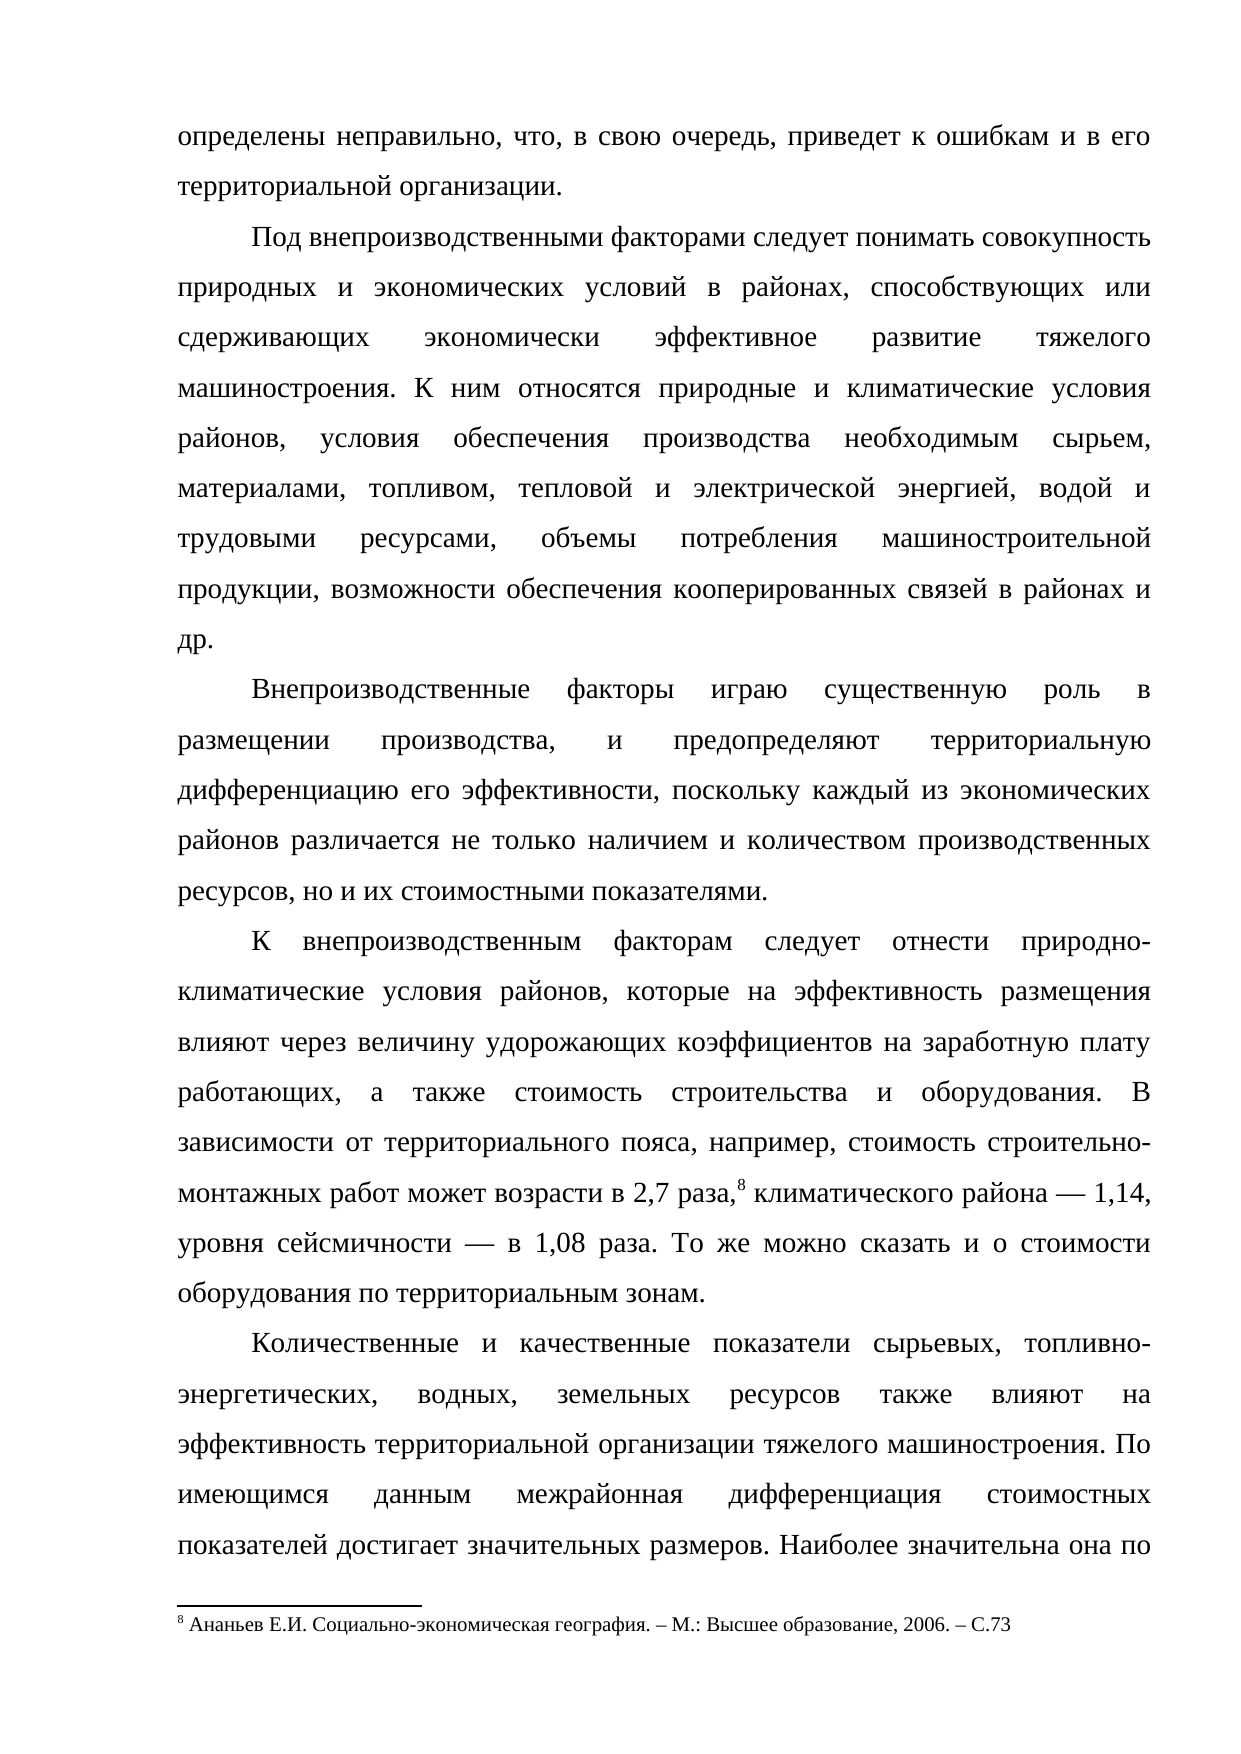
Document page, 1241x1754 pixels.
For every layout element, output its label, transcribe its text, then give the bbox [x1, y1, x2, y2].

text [177, 1326, 1152, 1560]
text Внепроизводственные факторы играю существенную роль в размещении производства, и предопределяют территориальную дифференциацию его эффективности, поскольку каждый из экономических районов различается не только наличием и количеством производственных ресурсов, но и их стоимостными показателями. [177, 672, 1152, 906]
text Под внепроизводственными факторами следует понимать совокупность природных и экономических условий в районах, способствующих или сдерживающих экономически эффективное развитие тяжелого машиностроения. К ним относятся природные и климатические условия районов, условия обеспечения производства необходимым сырьем, материалами, топливом, тепловой и электрической энергией, водой и трудовыми ресурсами, объемы потребления машиностроительной продукции, возможности обеспечения кооперированных связей в районах и др. [177, 219, 1152, 655]
text К внепроизводственным факторам следует отнести природно-климатические условия районов, которые на эффективность размещения влияют через величину удорожающих коэффициентов на заработную плату работающих, а также стоимость строительства и оборудования. В зависимости от территориального пояса, например, стоимость строительно-монтажных работ может возрасти в 2,7 раза, климатического района — 1,14, уровня сейсмичности — в 1,08 раза. То же можно сказать и о стоимости оборудования по территориальным зонам. [177, 923, 1152, 1309]
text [177, 118, 1152, 202]
